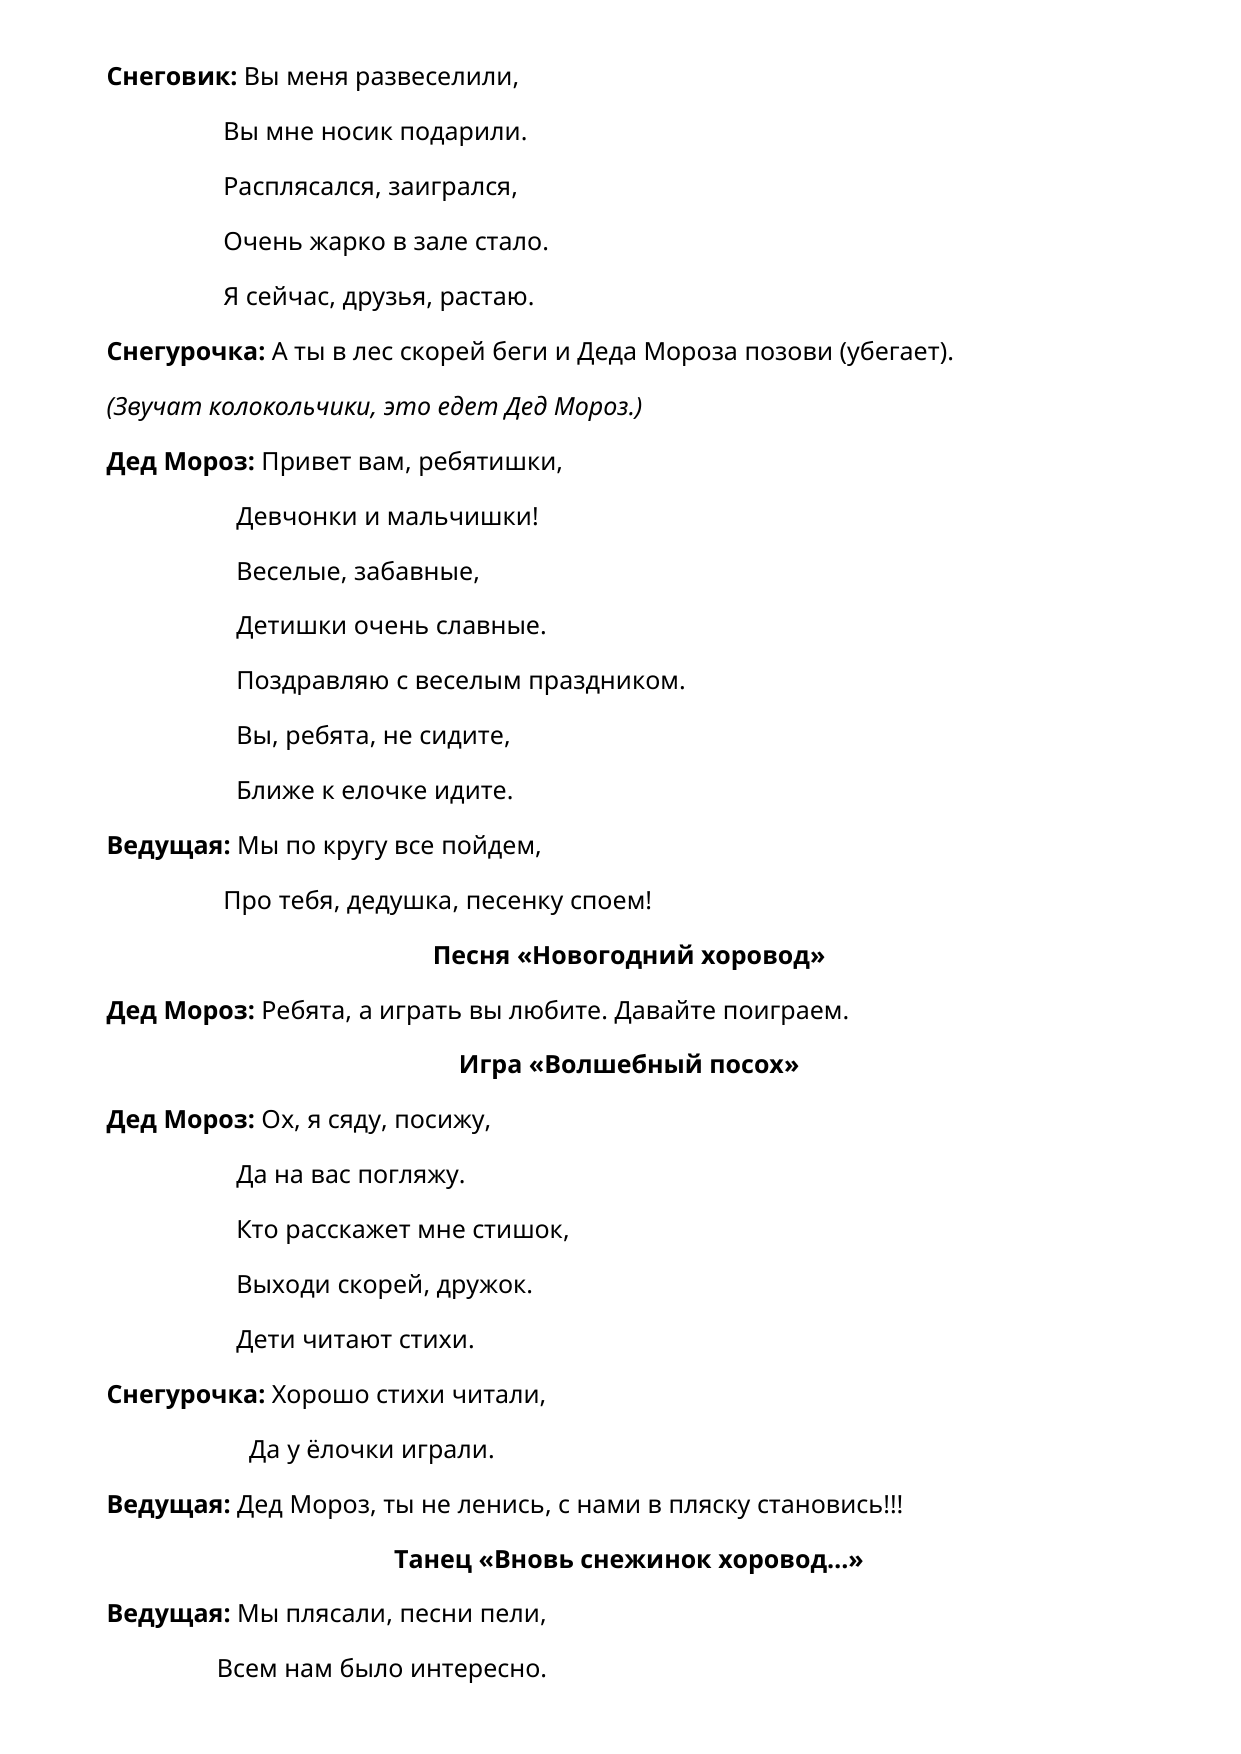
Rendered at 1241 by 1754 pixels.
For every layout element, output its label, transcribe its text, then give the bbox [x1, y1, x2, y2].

text Дед Мороз: Ребята, а играть вы любите. Давайте поиграем. [106, 992, 1152, 1026]
text Очень жарко в зале стало. [106, 224, 1152, 258]
text Вы мне носик подарили. [106, 114, 1152, 148]
text Игра «Волшебный посох» [106, 1047, 1152, 1081]
text Да у ёлочки играли. [106, 1431, 1152, 1466]
text Про тебя, дедушка, песенку споем! [106, 882, 1152, 917]
text Расплясался, заигрался, [106, 169, 1152, 203]
text Снегурочка: А ты в лес скорей беги и Деда Мороза позови (убегает). [106, 333, 1152, 368]
text Дед Мороз: Ох, я сяду, посижу, [106, 1102, 1152, 1136]
text Дети читают стихи. [106, 1322, 1152, 1356]
text Ближе к елочке идите. [106, 773, 1152, 807]
text Снеговик: Вы меня развеселили, [106, 59, 1152, 93]
text Выходи скорей, дружок. [106, 1267, 1152, 1301]
text Ведущая: Дед Мороз, ты не ленись, с нами в пляску становись!!! [106, 1486, 1152, 1520]
text Девчонки и мальчишки! [106, 498, 1152, 532]
text Танец «Вновь снежинок хоровод…» [106, 1541, 1152, 1575]
text Я сейчас, друзья, растаю. [106, 279, 1152, 313]
text Веселые, забавные, [106, 553, 1152, 587]
text Дед Мороз: Привет вам, ребятишки, [106, 443, 1152, 477]
text Всем нам было интересно. [106, 1651, 1152, 1685]
text Ведущая: Мы по кругу все пойдем, [106, 828, 1152, 862]
text Поздравляю с веселым праздником. [106, 663, 1152, 697]
text Вы, ребята, не сидите, [106, 718, 1152, 752]
text Ведущая: Мы плясали, песни пели, [106, 1596, 1152, 1630]
text Песня «Новогодний хоровод» [106, 937, 1152, 971]
text (Звучат колокольчики, это едет Дед Мороз.) [106, 388, 1152, 422]
text Кто расскажет мне стишок, [106, 1212, 1152, 1246]
text Детишки очень славные. [106, 608, 1152, 642]
text Да на вас погляжу. [106, 1157, 1152, 1191]
text Снегурочка: Хорошо стихи читали, [106, 1377, 1152, 1411]
